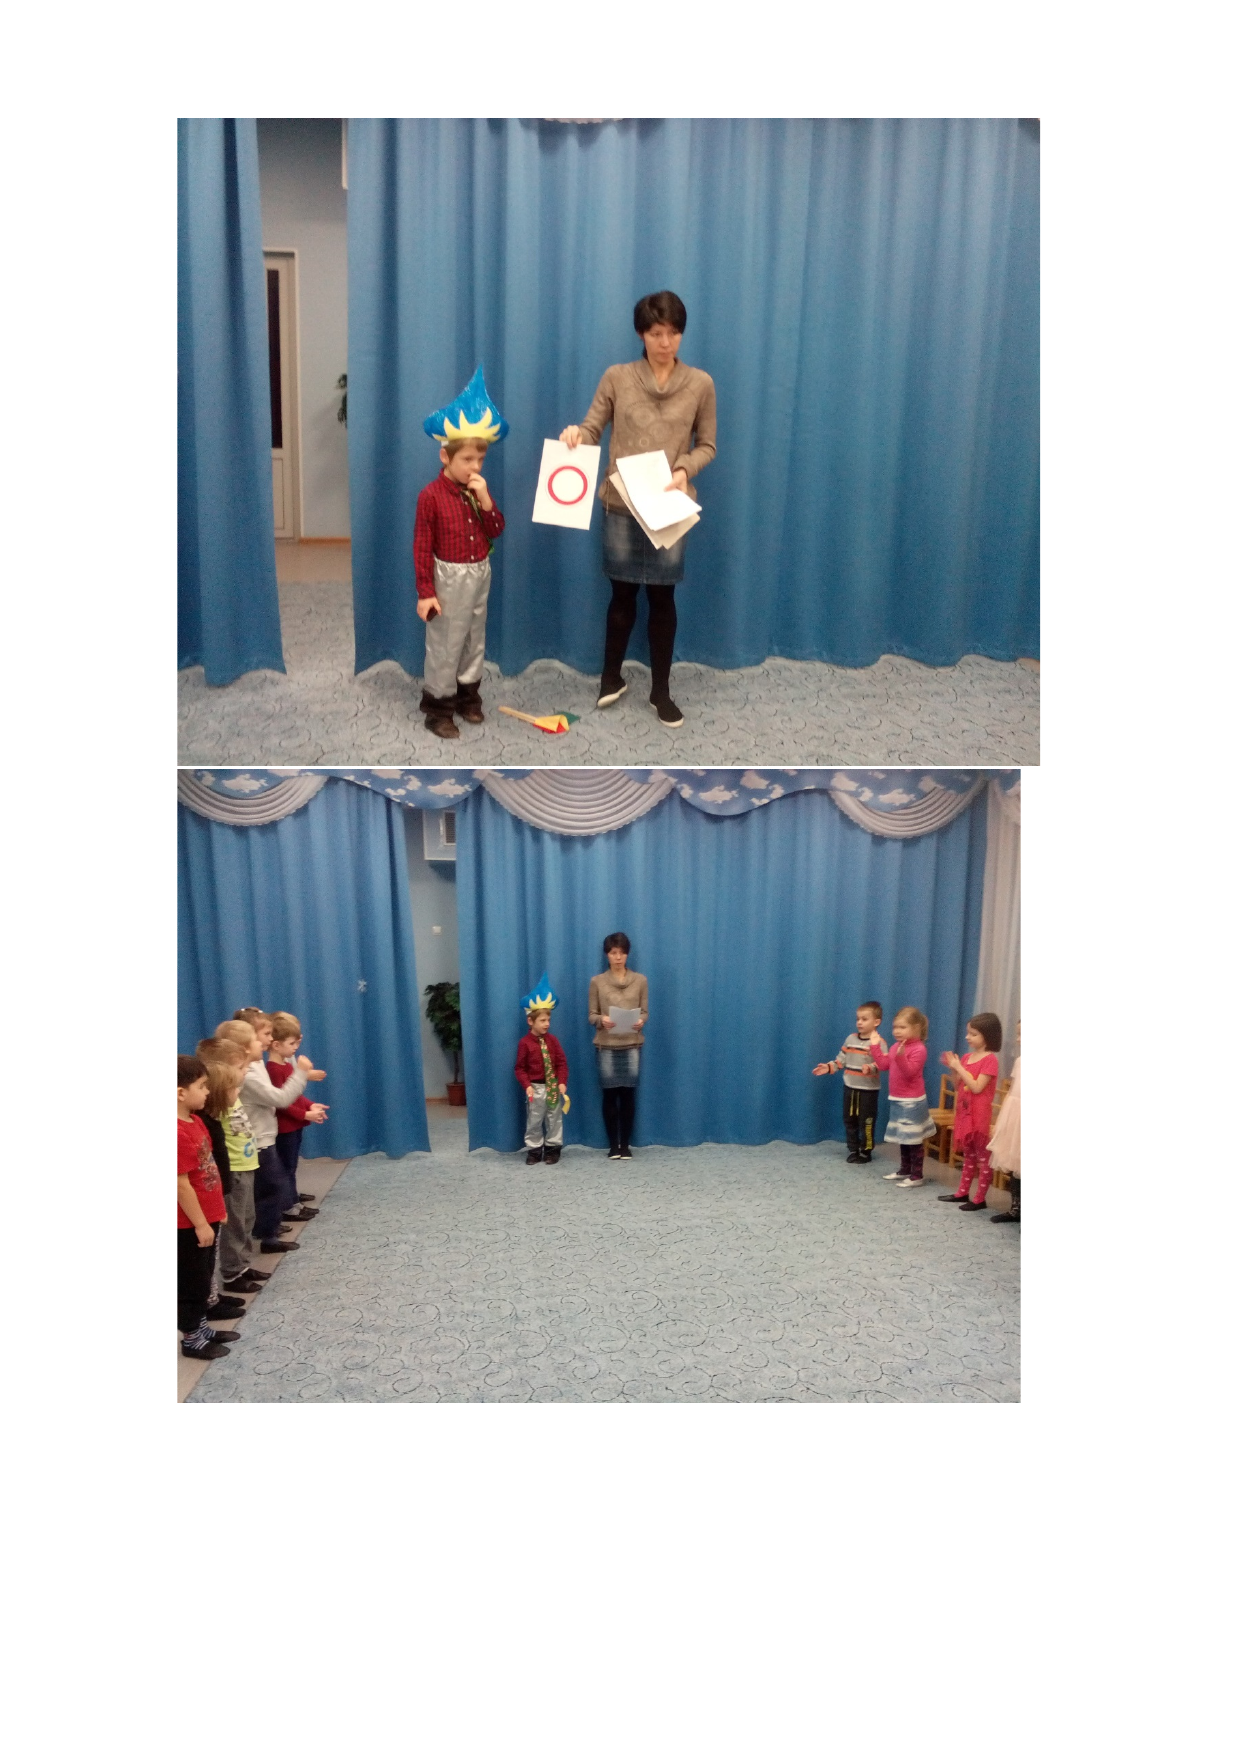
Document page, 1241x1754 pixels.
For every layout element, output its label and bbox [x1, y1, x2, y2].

picture [177, 769, 1021, 1403]
picture [177, 118, 1041, 766]
